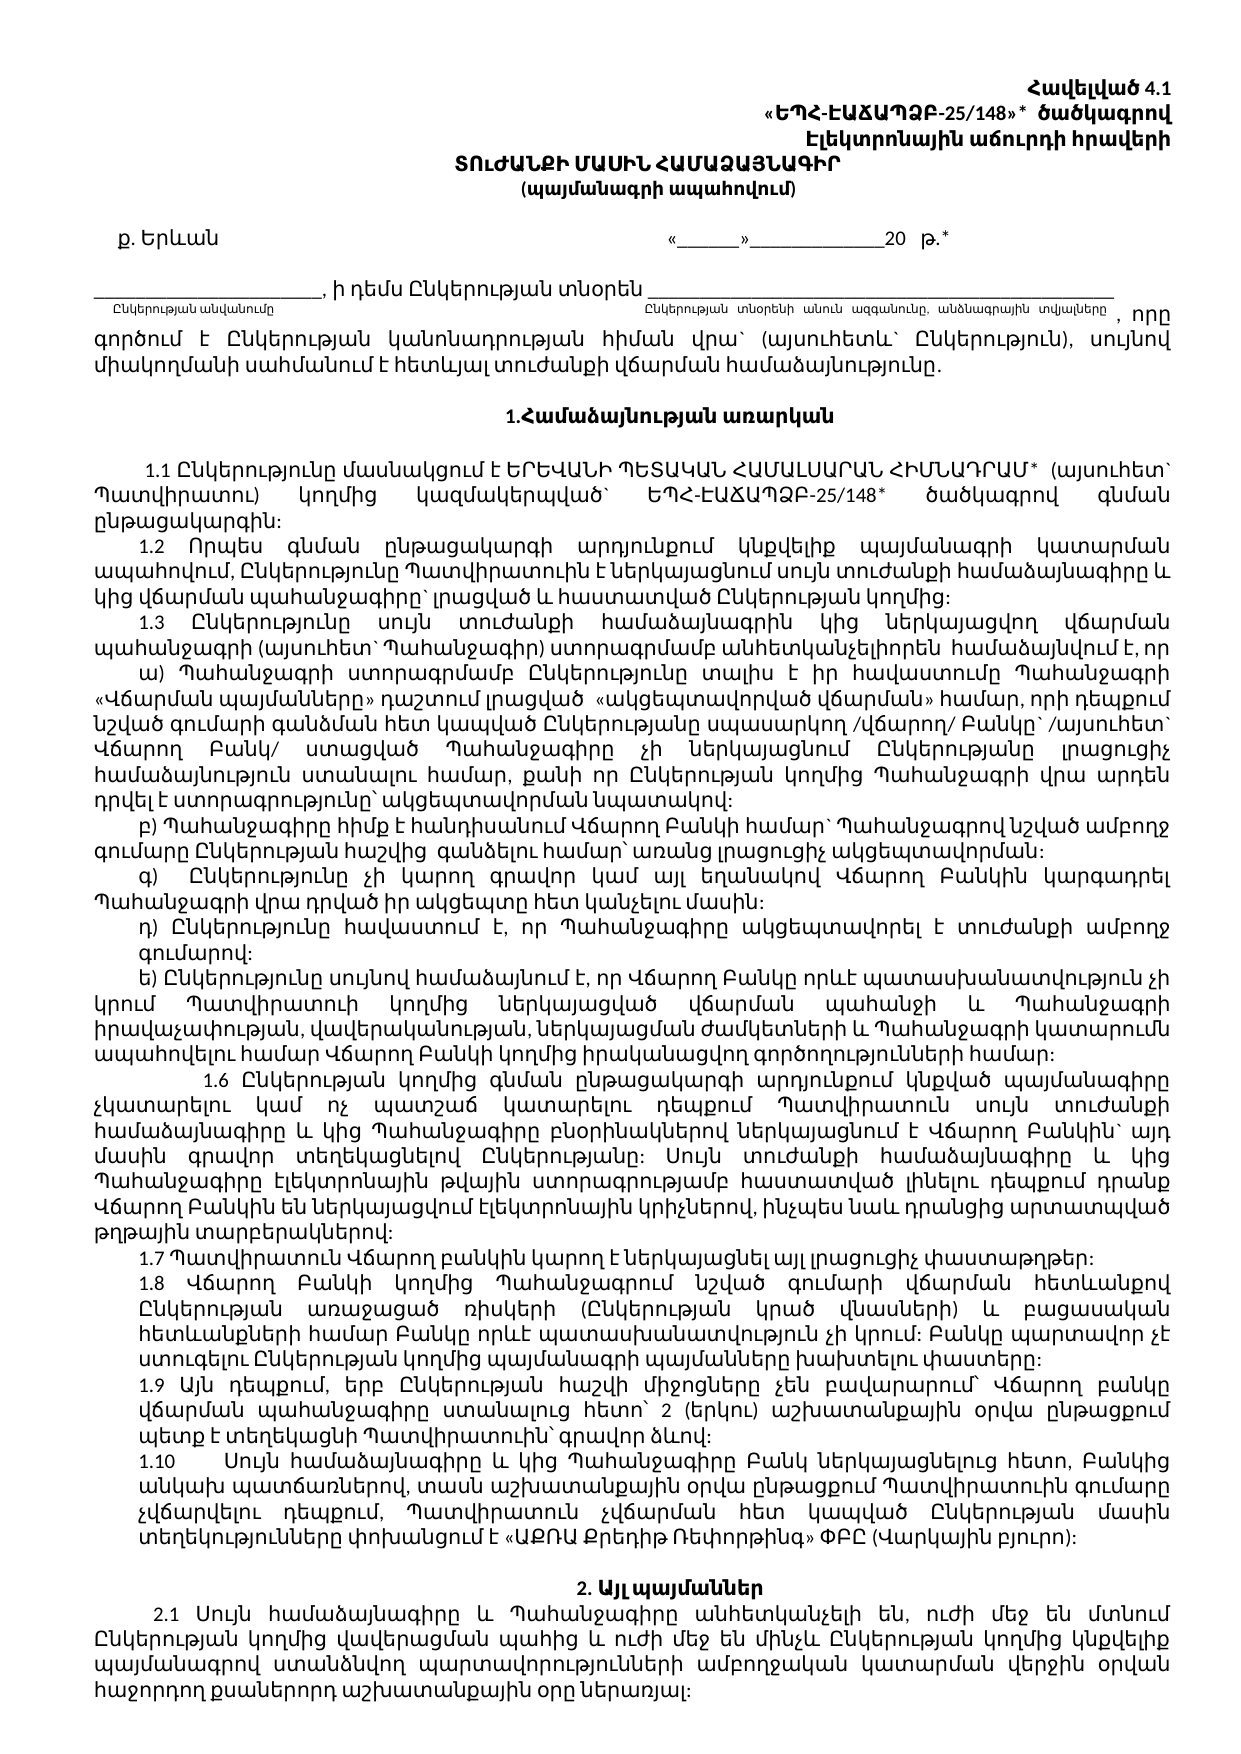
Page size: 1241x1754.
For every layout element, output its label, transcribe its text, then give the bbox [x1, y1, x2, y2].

text ՏՈւԺԱՆՔԻ ՄԱՍԻՆ ՀԱՄԱՁԱՅՆԱԳԻՐ [94, 151, 1171, 177]
text ա) Պահանջագրի ստորագրմամբ Ընկերությունը տալիս է իր հավաստումը Պահանջագրի «Վճարման պայմանները» դաշտում լրացված «ակցեպտավորված վճարման» համար, որի դեպքում նշված գումարի գանձման հետ կապված Ընկերությանը սպասարկող /վճարող/ Բանկը` /այսուհետ` Վճարող Բանկ/ ստացված Պահանջագիրը չի ներկայացնում Ընկերությանը լրացուցիչ համաձայնություն ստանալու համար, քանի որ Ընկերության կողմից Պահանջագրի վրա արդեն դրվել է ստորագրությունը՝ ակցեպտավորման նպատակով: [94, 660, 1171, 813]
text 1.6 Ընկերության կողմից գնման ընթացակարգի արդյունքում կնքված պայմանագիրը չկատարելու կամ ոչ պատշաճ կատարելու դեպքում Պատվիրատուն սույն տուժանքի համաձայնագիրը և կից Պահանջագիրը բնօրինակներով ներկայացնում է Վճարող Բանկին` այդ մասին գրավոր տեղեկացնելով Ընկերությանը: Սույն տուժանքի համաձայնագիրը և կից Պահանջագիրը էլեկտրոնային թվային ստորագրությամբ հաստատված լինելու դեպքում դրանք Վճարող Բանկին են ներկայացվում էլեկտրոնային կրիչներով, ինչպես նաև դրանցից արտատպված թղթային տարբերակներով: [94, 1067, 1171, 1245]
text Ընկերության անվանումը Ընկերության տնօրենի անուն ազգանունը, անձնագրային տվյալները , որը գործում է Ընկերության կանոնադրության հիման վրա` (այսուհետև` Ընկերություն), սույնով միակողմանի սահմանում է հետևյալ տուժանքի վճարման համաձայնությունը. [94, 301, 1171, 377]
text 1.8 Վճարող Բանկի կողմից Պահանջագրում նշված գումարի վճարման հետևանքով Ընկերության առաջացած ռիսկերի (Ընկերության կրած վնասների) և բացասական հետևանքների համար Բանկը որևէ պատասխանատվություն չի կրում: Բանկը պարտավոր չէ ստուգելու Ընկերության կողմից պայմանագրի պայմանները խախտելու փաստերը: [138, 1270, 1171, 1372]
text 1.3 Ընկերությունը սույն տուժանքի համաձայնագրին կից ներկայացվող վճարման պահանջագրի (այսուհետ` Պահանջագիր) ստորագրմամբ անհետկանչելիորեն համաձայնվում է, որ [94, 609, 1171, 660]
text Հավելված 4.1 [94, 75, 1171, 100]
text 1.2 Որպես գնման ընթացակարգի արդյունքում կնքվելիք պայմանագրի կատարման ապահովում, Ընկերությունը Պատվիրատուին է ներկայացնում սույն տուժանքի համաձայնագիրը և կից վճարման պահանջագիրը` լրացված և հաստատված Ընկերության կողմից: [94, 533, 1171, 609]
text 2. Այլ պայմաններ [169, 1575, 1171, 1601]
text բ) Պահանջագիրը հիմք է հանդիսանում Վճարող Բանկի համար` Պահանջագրով նշված ամբողջ գումարը Ընկերության հաշվից գանձելու համար՝ առանց լրացուցիչ ակցեպտավորման: [94, 813, 1171, 864]
text ք. Երևան «______»_____________20 թ.* [94, 225, 1171, 250]
text 1.1 Ընկերությունը մասնակցում է ԵՐԵՎԱՆԻ ՊԵՏԱԿԱՆ ՀԱՄԱԼՍԱՐԱՆ ՀԻՄՆԱԴՐԱՄ* (այսուհետ` Պատվիրատու) կողմից կազմակերպված` ԵՊՀ-ԷԱՃԱՊՁԲ-25/148* ծածկագրով գնման ընթացակարգին: [94, 457, 1171, 533]
text 1.10 Սույն համաձայնագիրը և կից Պահանջագիրը Բանկ ներկայացնելուց հետո, Բանկից անկախ պատճառներով, տասն աշխատանքային օրվա ընթացքում Պատվիրատուին գումարը չվճարվելու դեպքում, Պատվիրատուն չվճարման հետ կապված Ընկերության մասին տեղեկությունները փոխանցում է «ԱՔՌԱ Քրեդիթ Ռեփորթինգ» ՓԲԸ (Վարկային բյուրո): [138, 1448, 1171, 1550]
text «ԵՊՀ-ԷԱՃԱՊՁԲ-25/148»* ծածկագրով [94, 100, 1171, 126]
text դ) Ընկերությունը հավաստում է, որ Պահանջագիրը ակցեպտավորել է տուժանքի ամբողջ գումարով: [138, 914, 1171, 965]
text Էլեկտրոնային աճուրդի հրավերի [94, 126, 1171, 151]
text (պայմանագրի ապահովում) [94, 177, 1171, 199]
text 2.1 Սույն համաձայնագիրը և Պահանջագիրը անհետկանչելի են, ուժի մեջ են մտնում Ընկերության կողմից վավերացման պահից և ուժի մեջ են մինչև Ընկերության կողմից կնքվելիք պայմանագրով ստանձնվող պարտավորությունների ամբողջական կատարման վերջին օրվան հաջորդող քսաներորդ աշխատանքային օրը ներառյալ: [94, 1601, 1171, 1702]
text 1.Համաձայնության առարկան [169, 403, 1171, 428]
text գ) Ընկերությունը չի կարող գրավոր կամ այլ եղանակով Վճարող Բանկին կարգադրել Պահանջագրի վրա դրված իր ակցեպտը հետ կանչելու մասին: [94, 864, 1171, 914]
text 1.9 Այն դեպքում, երբ Ընկերության հաշվի միջոցները չեն բավարարում՝ Վճարող բանկը վճարման պահանջագիրը ստանալուց հետո՝ 2 (երկու) աշխատանքային օրվա ընթացքում պետք է տեղեկացնի Պատվիրատուին՝ գրավոր ձևով: [138, 1372, 1171, 1448]
text ______________________, ի դեմս Ընկերության տնօրեն _____________________________________________ [94, 276, 1171, 301]
text ե) Ընկերությունը սույնով համաձայնում է, որ Վճարող Բանկը որևէ պատասխանատվություն չի կրում Պատվիրատուի կողմից ներկայացված վճարման պահանջի և Պահանջագրի իրավաչափության, վավերականության, ներկայացման ժամկետների և Պահանջագրի կատարումն ապահովելու համար Վճարող Բանկի կողմից իրականացվող գործողությունների համար: [94, 965, 1171, 1067]
text 1.7 Պատվիրատուն Վճարող բանկին կարող է ներկայացնել այլ լրացուցիչ փաստաթղթեր: [138, 1245, 1171, 1270]
